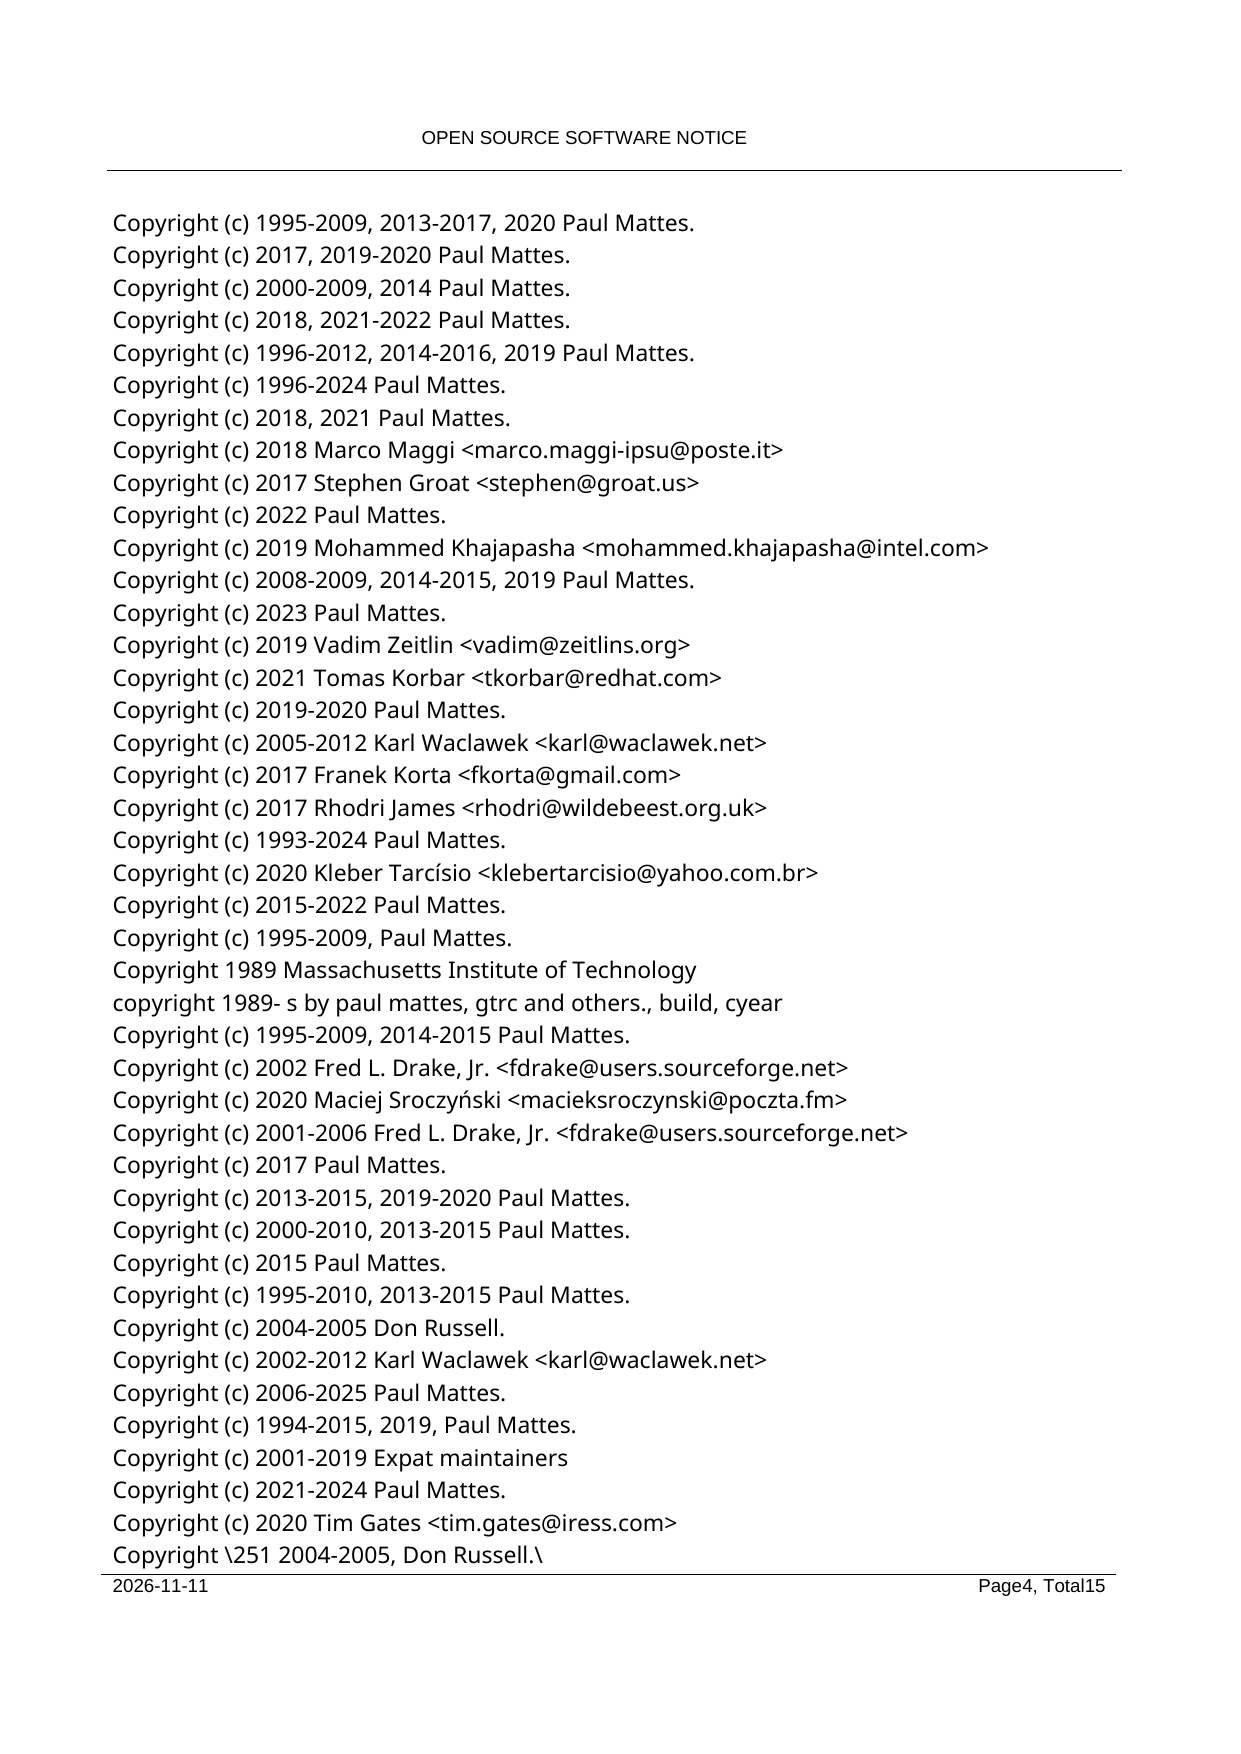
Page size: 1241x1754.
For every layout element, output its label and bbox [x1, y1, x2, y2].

text [112, 206, 1128, 1571]
